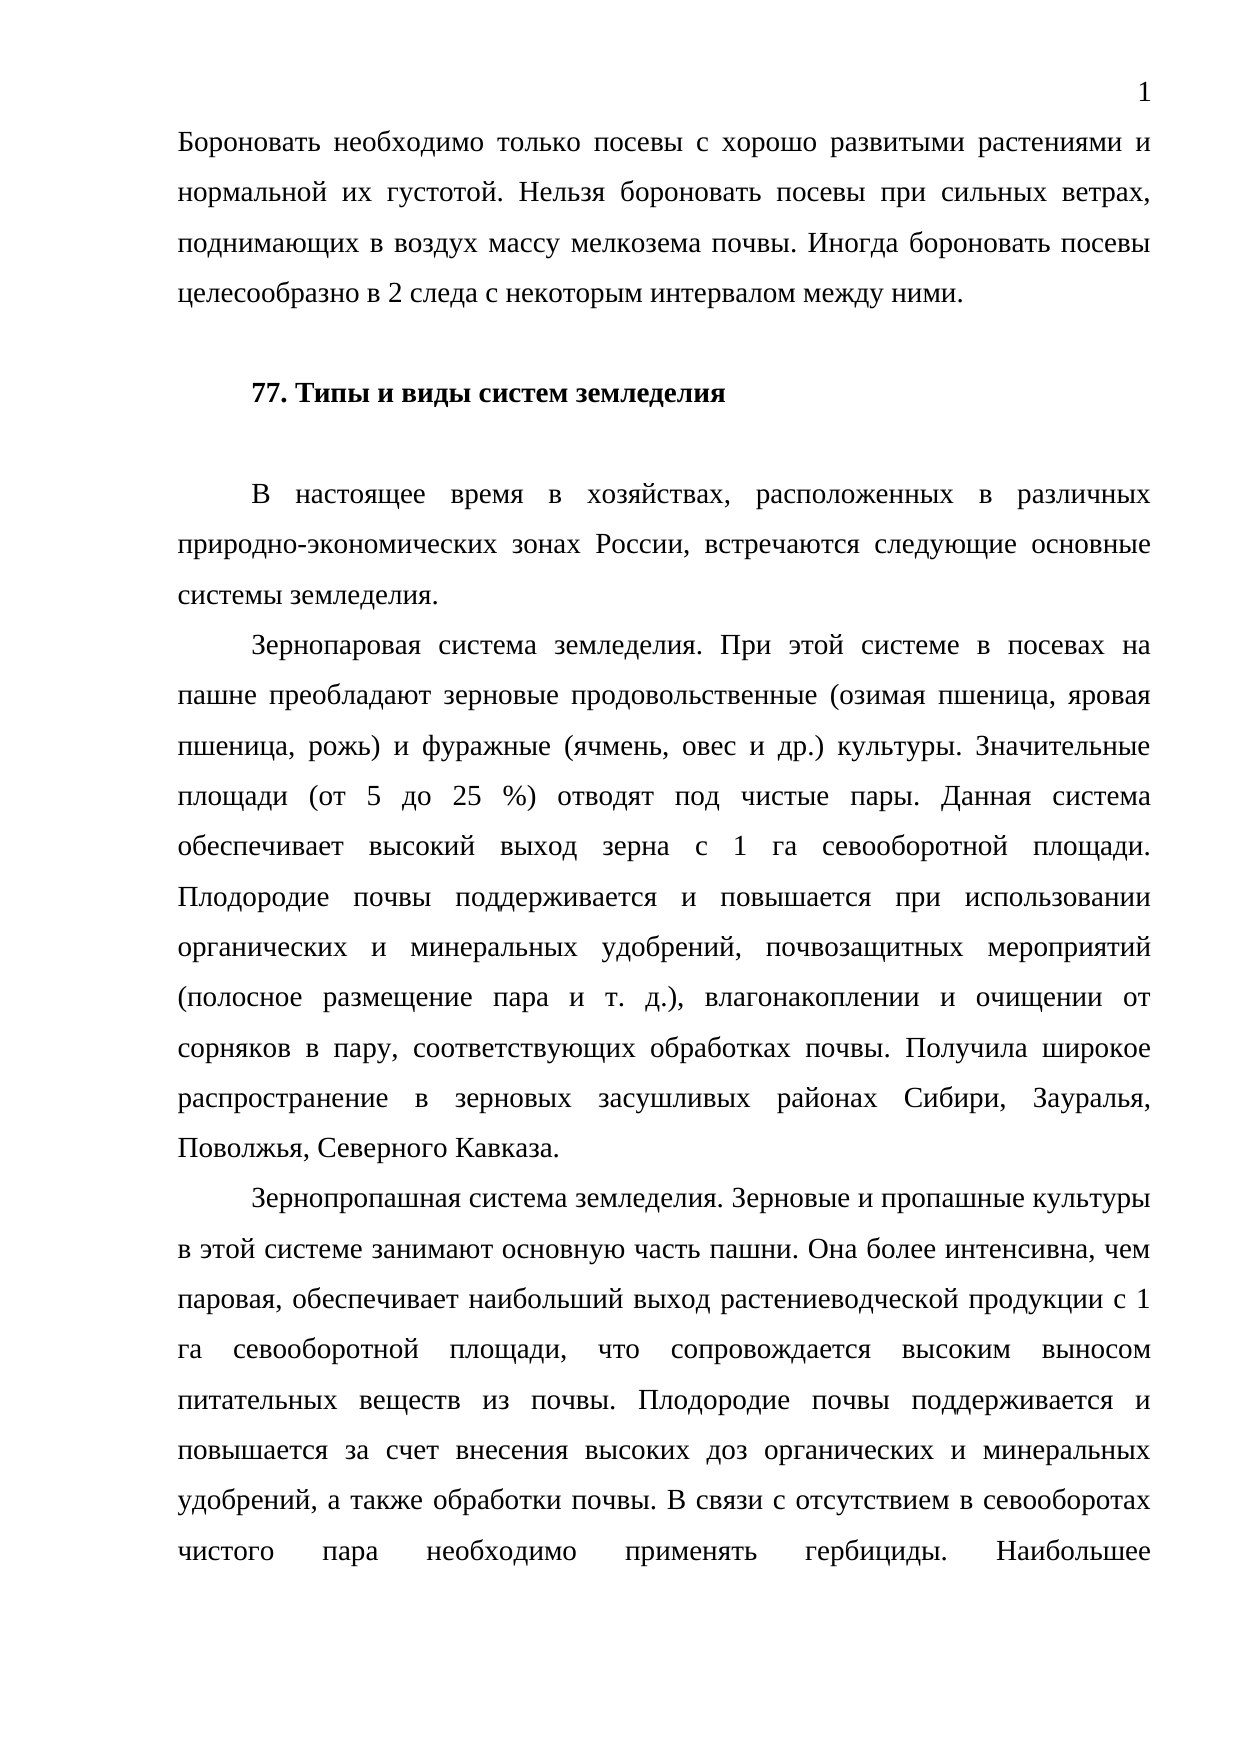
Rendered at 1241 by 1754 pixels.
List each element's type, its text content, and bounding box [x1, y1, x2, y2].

text В настоящее время в хозяйствах, расположенных в различных природно-экономических зонах России, встречаются следующие основные системы земледелия. [177, 476, 1152, 610]
text Зернопаровая система земледелия. При этой системе в посевах на пашне преобладают зерновые продовольственные (озимая пшеница, яровая пшеница, рожь) и фуражные (ячмень, овес и др.) культуры. Значительные площади (от 5 до 25 %) отводят под чистые пары. Данная система обеспечивает высокий выход зерна с 1 га севооборотной площади. Плодородие почвы поддерживается и повышается при использовании органических и минеральных удобрений, почвозащитных мероприятий (полосное размещение пара и т. д.), влагонакоплении и очищении от сорняков в пару, соответствующих обработках почвы. Получила широкое распространение в зерновых засушливых районах Сибири, Зауралья, Поволжья, Северного Кавказа. [177, 627, 1152, 1164]
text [177, 1181, 1152, 1566]
subtitle 77. Типы и виды систем земледелия [177, 376, 1152, 409]
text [177, 124, 1152, 308]
